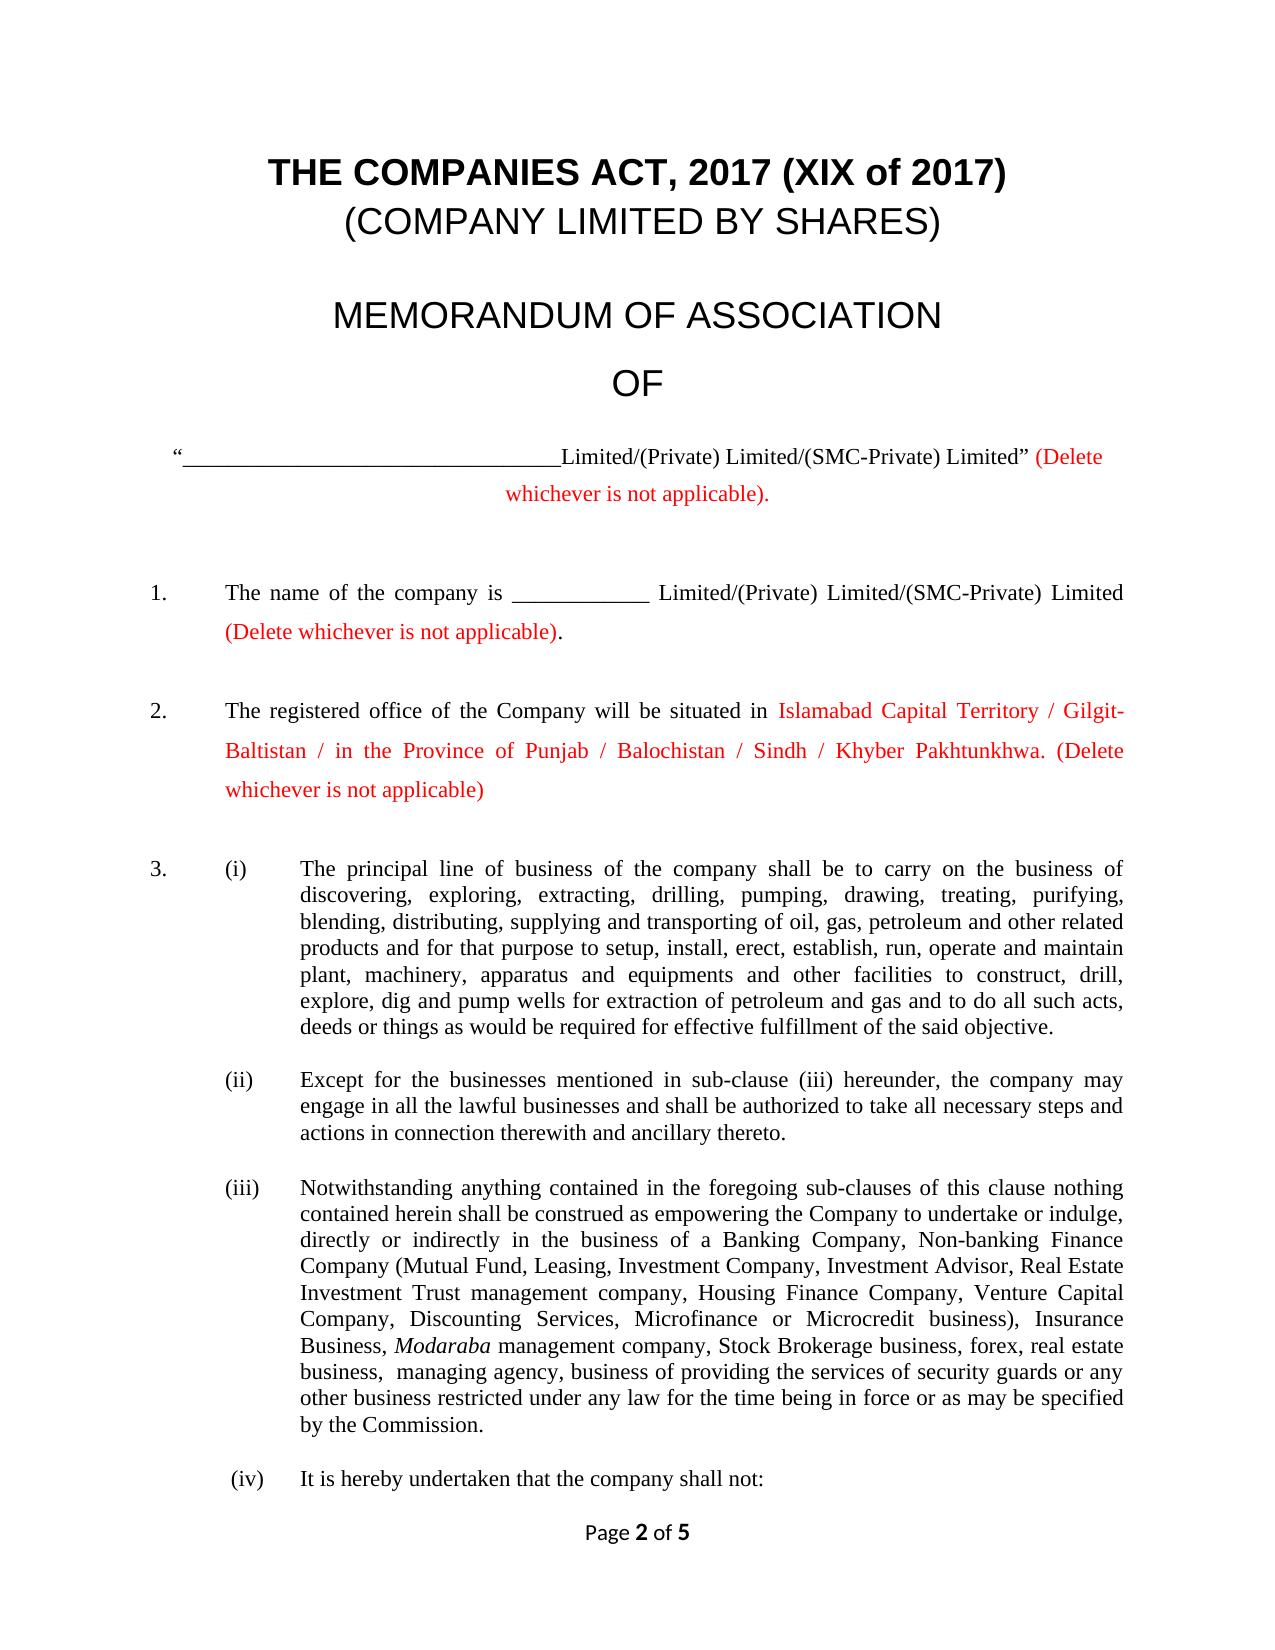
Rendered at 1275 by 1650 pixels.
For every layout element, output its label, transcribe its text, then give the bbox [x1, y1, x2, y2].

text (iii) Notwithstanding anything contained in the foregoing sub-clauses of this clause nothing contained herein shall be construed as empowering the Company to undertake or indulge, directly or indirectly in the business of a Banking Company, Non-banking Finance Company (Mutual Fund, Leasing, Investment Company, Investment Advisor, Real Estate Investment Trust management company, Housing Finance Company, Venture Capital Company, Discounting Services, Microfinance or Microcredit business), Insurance Business, Modaraba management company, Stock Brokerage business, forex, real estate business, managing agency, business of providing the services of security guards or any other business restricted under any law for the time being in force or as may be specified by the Commission. [225, 1173, 1125, 1437]
text 2. The registered office of the Company will be situated in Islamabad Capital Territory / Gilgit-Baltistan / in the Province of Punjab / Balochistan / Sindh / Khyber Pakhtunkhwa. (Delete whichever is not applicable) [150, 697, 1125, 803]
text “_________________________________Limited/(Private) Limited/(SMC-Private) Limited” (Delete whichever is not applicable). [150, 434, 1125, 509]
text (COMPANY LIMITED BY SHARES) [150, 199, 1125, 243]
text OF [150, 366, 1125, 404]
text 3. (i) The principal line of business of the company shall be to carry on the business of discovering, exploring, extracting, drilling, pumping, drawing, treating, purifying, blending, distributing, supplying and transporting of oil, gas, petroleum and other related products and for that purpose to setup, install, erect, establish, run, operate and maintain plant, machinery, apparatus and equipments and other facilities to construct, drill, explore, dig and pump wells for extraction of petroleum and gas and to do all such acts, deeds or things as would be required for effective fulfillment of the said objective. [150, 855, 1125, 1040]
text (iv) It is hereby undertaken that the company shall not: [225, 1466, 1125, 1492]
text THE COMPANIES ACT, 2017 (XIX of 2017) [150, 150, 1125, 193]
text MEMORANDUM OF ASSOCIATION [150, 299, 1125, 336]
text 1. The name of the company is ____________ Limited/(Private) Limited/(SMC-Private) Limited (Delete whichever is not applicable). [150, 579, 1125, 645]
text (ii) Except for the businesses mentioned in sub-clause (iii) hereunder, the company may engage in all the lawful businesses and shall be authorized to take all necessary steps and actions in connection therewith and ancillary thereto. [225, 1066, 1125, 1145]
